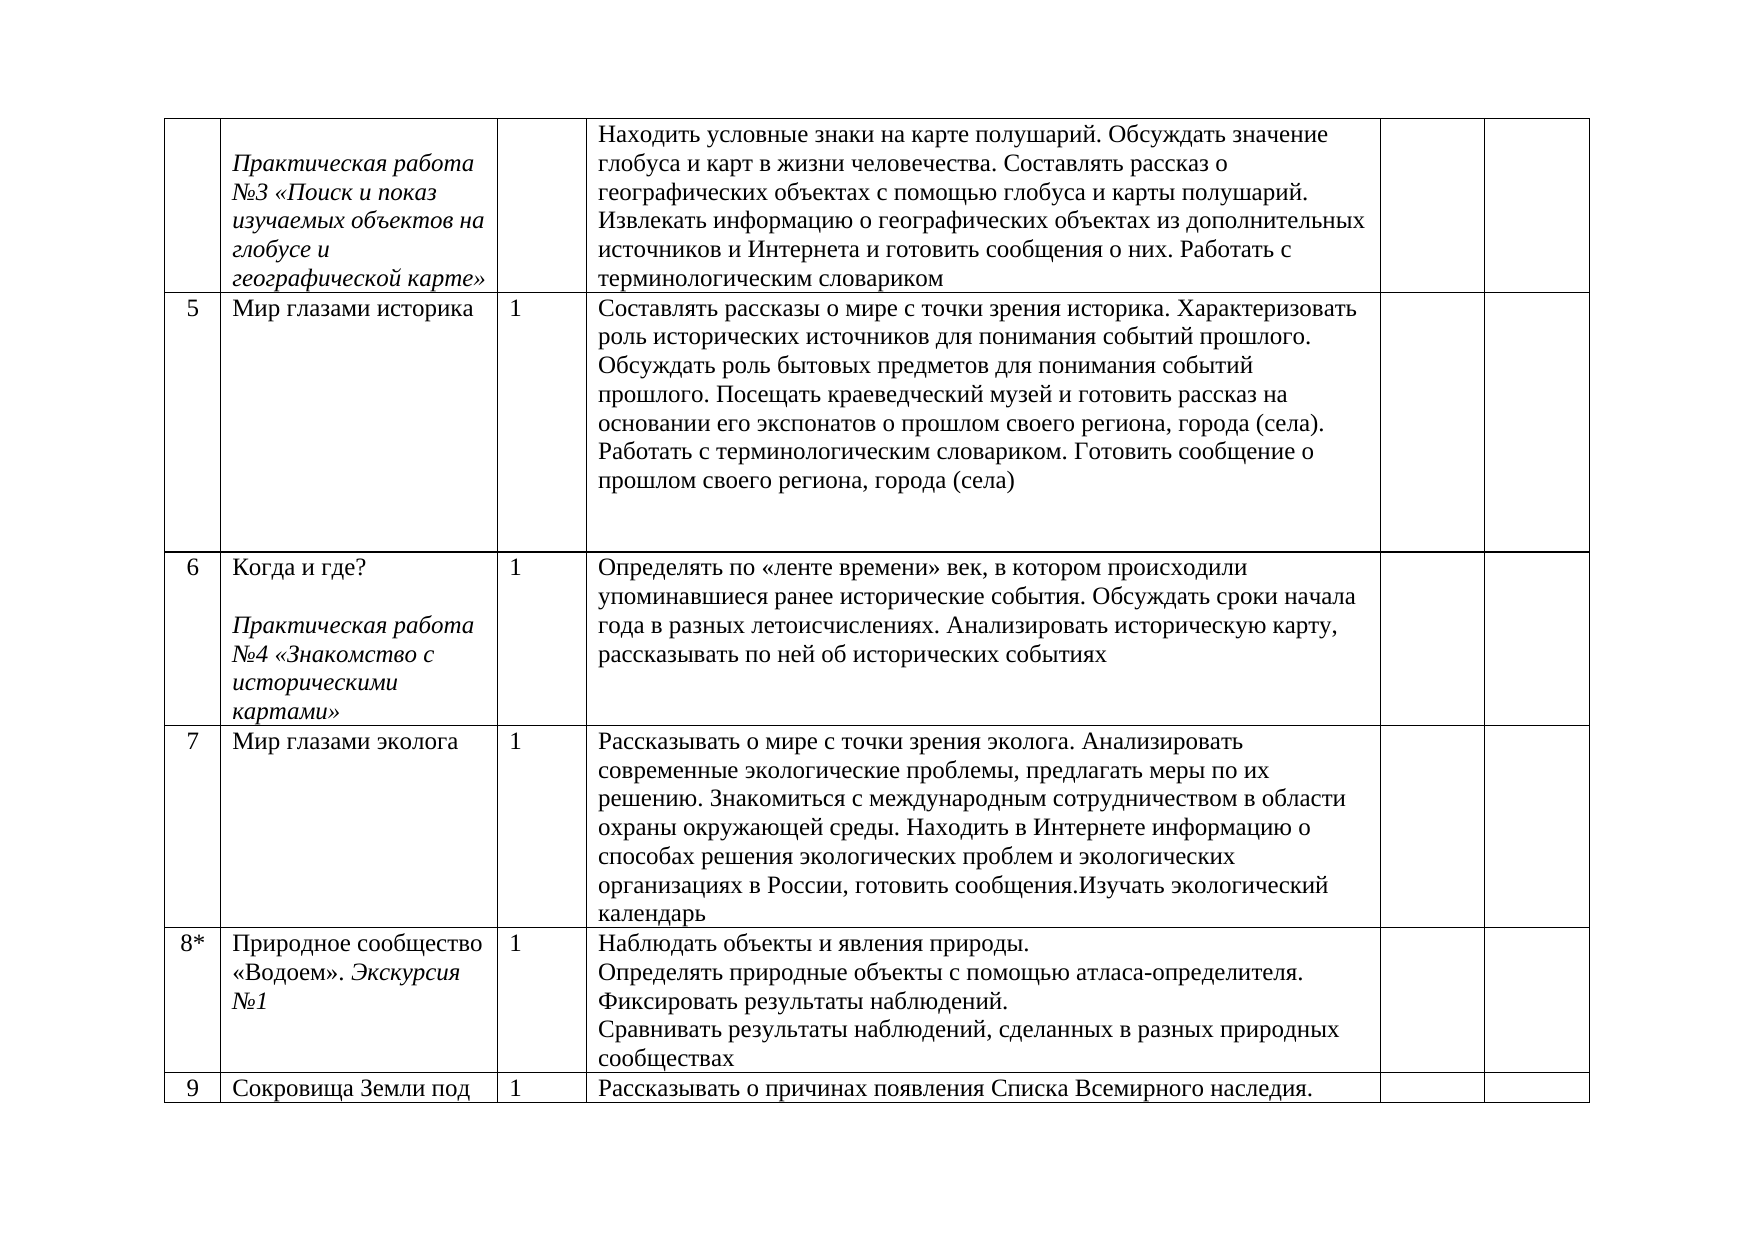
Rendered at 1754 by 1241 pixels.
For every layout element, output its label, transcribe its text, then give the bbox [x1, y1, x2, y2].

table_cell [1485, 1073, 1589, 1102]
table_cell 1 [498, 553, 586, 725]
table_cell [1381, 293, 1484, 551]
table_cell [1485, 119, 1589, 292]
table_cell 1 [498, 293, 586, 551]
table_cell 9 [165, 1073, 220, 1102]
table_cell [1485, 726, 1589, 927]
table_cell Рассказывать о мире с точки зрения эколога. Анализировать современные экологические проблемы, предлагать меры по их решению. Знакомиться с международным сотрудничеством в области охраны окружающей среды. Находить в Интернете информацию о способах решения экологических проблем и экологических организациях в России, готовить сообщения.Изучать экологический календарь [587, 726, 1380, 927]
table_cell [1381, 119, 1484, 292]
table_cell [1381, 928, 1484, 1072]
table_cell [1485, 928, 1589, 1072]
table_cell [221, 119, 497, 292]
table_cell Когда и где? Практическая работа №4 «Знакомство с историческими картами» [221, 553, 497, 725]
table_cell Мир глазами историка [221, 293, 497, 551]
table_cell 5 [165, 293, 220, 551]
table_cell [1381, 726, 1484, 927]
table_cell 1 [498, 928, 586, 1072]
table_cell [1485, 553, 1589, 725]
table_cell 1 [498, 726, 586, 927]
table_cell 1 [498, 1073, 586, 1102]
table_cell [1381, 1073, 1484, 1102]
table_cell [1381, 553, 1484, 725]
table_cell Мир глазами эколога [221, 726, 497, 927]
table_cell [587, 1073, 1380, 1102]
table_cell Природное сообщество «Водоем». Экскурсия №1 [221, 928, 497, 1072]
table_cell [587, 119, 1380, 292]
table_cell 1 [498, 119, 586, 292]
table_cell Определять по «ленте времени» век, в котором происходили упоминавшиеся ранее исторические события. Обсуждать сроки начала года в разных летоисчислениях. Анализировать историческую карту, рассказывать по ней об исторических событиях [587, 553, 1380, 725]
table_cell 8* [165, 928, 220, 1072]
table_cell 7 [165, 726, 220, 927]
table_cell Наблюдать объекты и явления природы. Определять природные объекты с помощью атласа-определителя. Фиксировать результаты наблюдений. Сравнивать результаты наблюдений, сделанных в разных природных сообществах [587, 928, 1380, 1072]
table_cell 6 [165, 553, 220, 725]
table_cell [1485, 293, 1589, 551]
table_cell 4 [165, 119, 220, 292]
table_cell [221, 1073, 497, 1102]
table_cell Составлять рассказы о мире с точки зрения историка. Характеризовать роль исторических источников для понимания событий прошлого. Обсуждать роль бытовых предметов для понимания событий прошлого. Посещать краеведческий музей и готовить рассказ на основании его экспонатов о прошлом своего региона, города (села). Работать с терминологическим словариком. Готовить сообщение о прошлом своего региона, города (села) [587, 293, 1380, 551]
